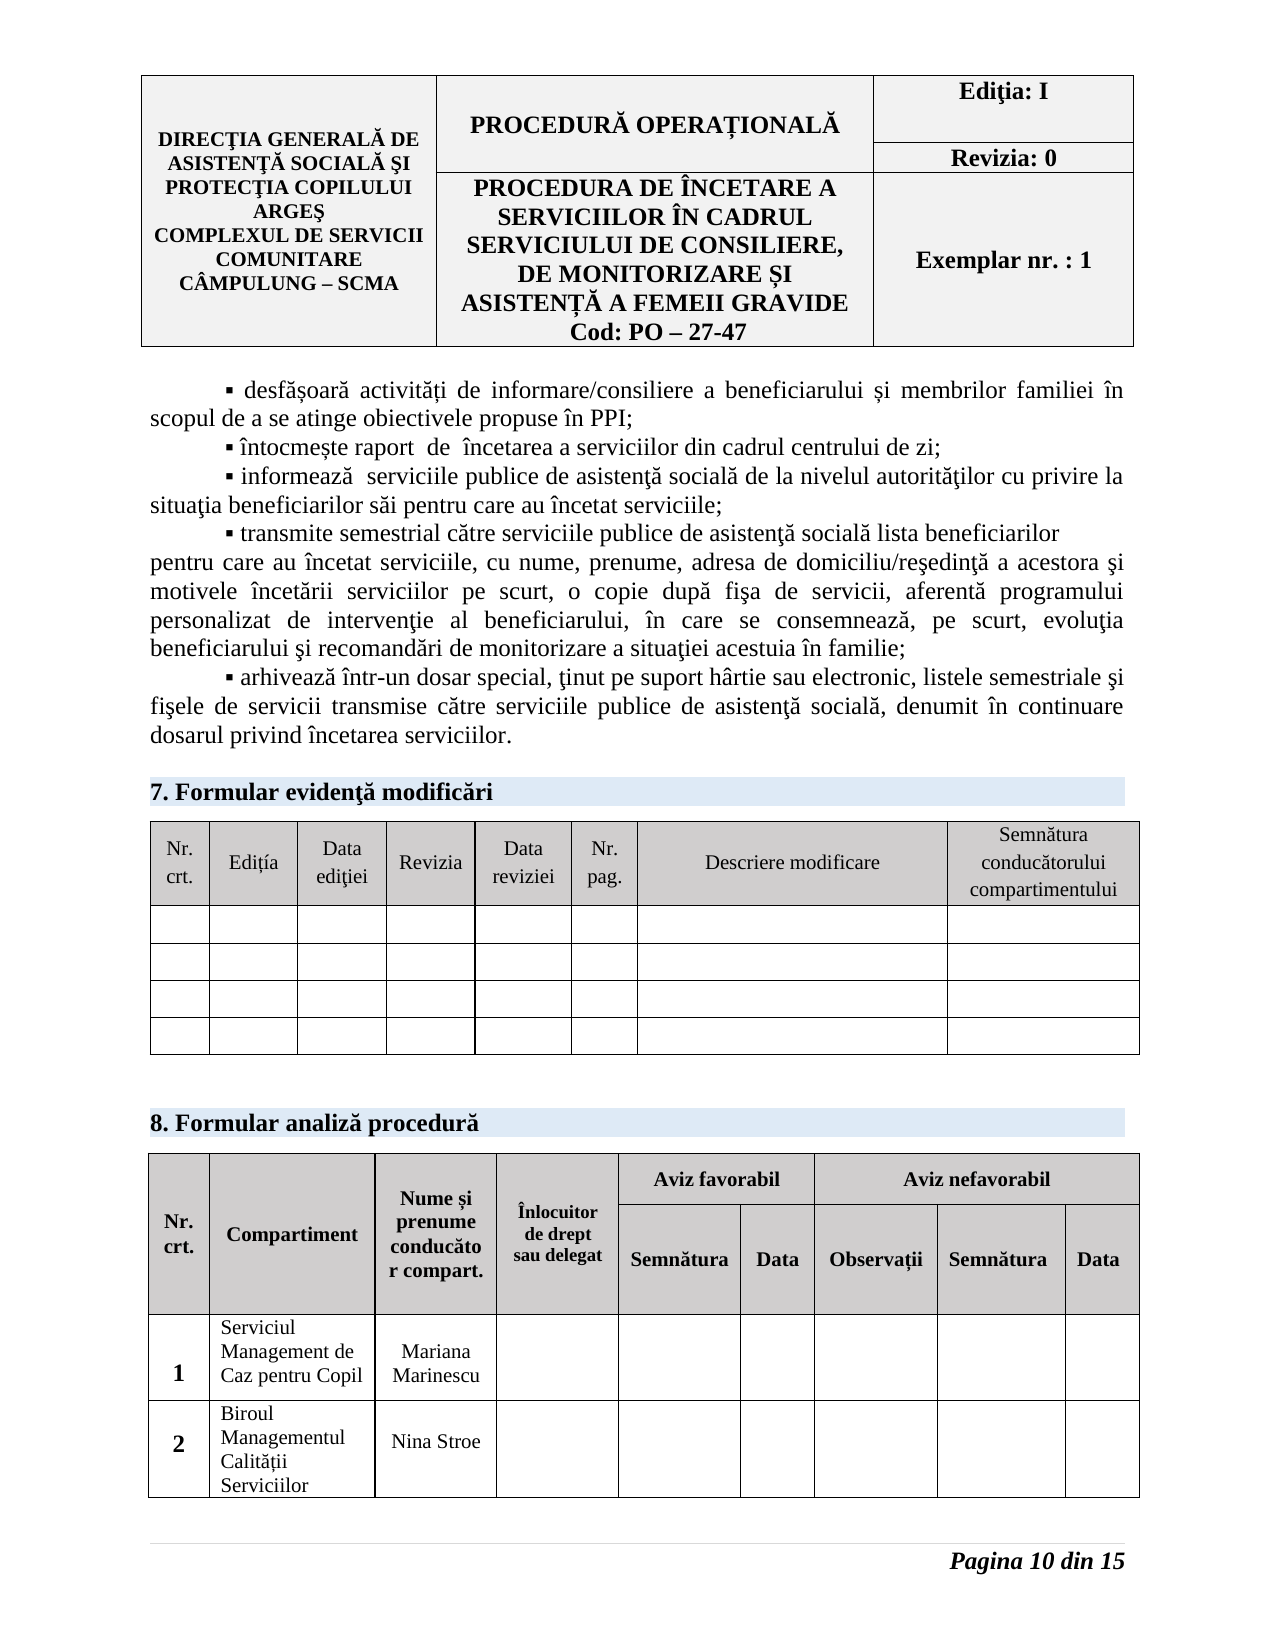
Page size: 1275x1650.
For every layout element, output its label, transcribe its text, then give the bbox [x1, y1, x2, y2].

table_cell 2 [149, 1401, 209, 1497]
table_cell Semnătura [938, 1205, 1065, 1314]
table_cell [298, 981, 386, 1017]
table_cell Data [741, 1205, 814, 1314]
text ▪ transmite semestrial către serviciile publice de asistenţă socială lista beneficiarilor [150, 518, 1125, 547]
table_cell [476, 944, 571, 979]
table_cell [210, 944, 297, 979]
text ▪ arhivează într-un dosar special, ţinut pe suport hârtie sau electronic, listele semestriale şi fişele de servicii transmise către serviciile publice de asistenţă socială, denumit în continuare dosarul privind încetarea serviciilor. [150, 662, 1125, 748]
table_cell [210, 906, 297, 942]
table_header Semnătura conducătorului compartimentului [948, 822, 1139, 905]
table_cell Data [1066, 1205, 1139, 1314]
table_header Data reviziei [476, 822, 571, 905]
table_cell [741, 1401, 814, 1497]
table_cell [572, 1018, 637, 1054]
table_cell [619, 1315, 740, 1400]
table_header Înlocuitor de drept sau delegat [497, 1154, 618, 1314]
table_cell 1 [149, 1315, 209, 1400]
table_header Nr. crt. [149, 1154, 209, 1314]
table_cell [476, 906, 571, 942]
table_cell [619, 1401, 740, 1497]
table_cell [638, 981, 947, 1017]
table_header Aviz favorabil [619, 1154, 814, 1204]
table_cell [948, 1018, 1139, 1054]
table_cell [638, 1018, 947, 1054]
table_header Edițía [210, 822, 297, 905]
table_cell [298, 906, 386, 942]
table_cell Nina Stroe [376, 1401, 496, 1497]
table_header Compartiment [210, 1154, 374, 1314]
table_cell [638, 906, 947, 942]
text 8. Formular analiză procedură [150, 1108, 1125, 1137]
table_cell [387, 906, 474, 942]
table_cell [572, 944, 637, 979]
table_cell [948, 944, 1139, 979]
table_cell [210, 981, 297, 1017]
table_header Aviz nefavorabil [815, 1154, 1139, 1204]
table_cell [572, 981, 637, 1017]
table_cell Observații [815, 1205, 937, 1314]
table_cell [387, 981, 474, 1017]
table_cell [948, 981, 1139, 1017]
table_cell [948, 906, 1139, 942]
table_cell [815, 1315, 937, 1400]
table_cell [476, 1018, 571, 1054]
table_cell [497, 1315, 618, 1400]
table_cell [741, 1315, 814, 1400]
table_header Descriere modificare [638, 822, 947, 905]
table_cell [638, 944, 947, 979]
table_cell [815, 1401, 937, 1497]
table_cell [298, 1018, 386, 1054]
table_header Revizia [387, 822, 474, 905]
table_cell [210, 1018, 297, 1054]
table_header Nr. pag. [572, 822, 637, 905]
table_cell [1066, 1401, 1139, 1497]
table_cell [151, 906, 209, 942]
table_cell Mariana Marinescu [376, 1315, 496, 1400]
table_cell [298, 944, 386, 979]
table_header Nr. crt. [151, 822, 209, 905]
table_cell [572, 906, 637, 942]
table_cell [938, 1315, 1065, 1400]
table_cell [151, 944, 209, 979]
table_header Data ediţiei [298, 822, 386, 905]
table_cell [151, 1018, 209, 1054]
text ▪ desfășoară activități de informare/consiliere a beneficiarului și membrilor familiei în scopul de a se atinge obiectivele propuse în PPI; [150, 375, 1125, 432]
table_cell [938, 1401, 1065, 1497]
table_cell [476, 981, 571, 1017]
table_cell [497, 1401, 618, 1497]
text pentru care au încetat serviciile, cu nume, prenume, adresa de domiciliu/reşedinţă a acestora şi motivele încetării serviciilor pe scurt, o copie după fişa de servicii, aferentă programului personalizat de intervenţie al beneficiarului, în care se consemnează, pe scurt, evoluţia beneficiarului şi recomandări de monitorizare a situaţiei acestuia în familie; [150, 547, 1125, 662]
text 7. Formular evidenţă modificări [150, 777, 1125, 806]
table_cell [387, 944, 474, 979]
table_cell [210, 1401, 374, 1497]
table_cell [387, 1018, 474, 1054]
table_cell [1066, 1315, 1139, 1400]
table_cell Serviciul Management de Caz pentru Copil [210, 1315, 374, 1400]
text ▪ întocmește raport de încetarea a serviciilor din cadrul centrului de zi; [150, 432, 1125, 461]
table_cell Semnătura [619, 1205, 740, 1314]
text ▪ informează serviciile publice de asistenţă socială de la nivelul autorităţilor cu privire la situaţia beneficiarilor săi pentru care au încetat serviciile; [150, 461, 1125, 518]
table_header Nume și prenume conducător compart. [376, 1154, 496, 1314]
table_cell [151, 981, 209, 1017]
